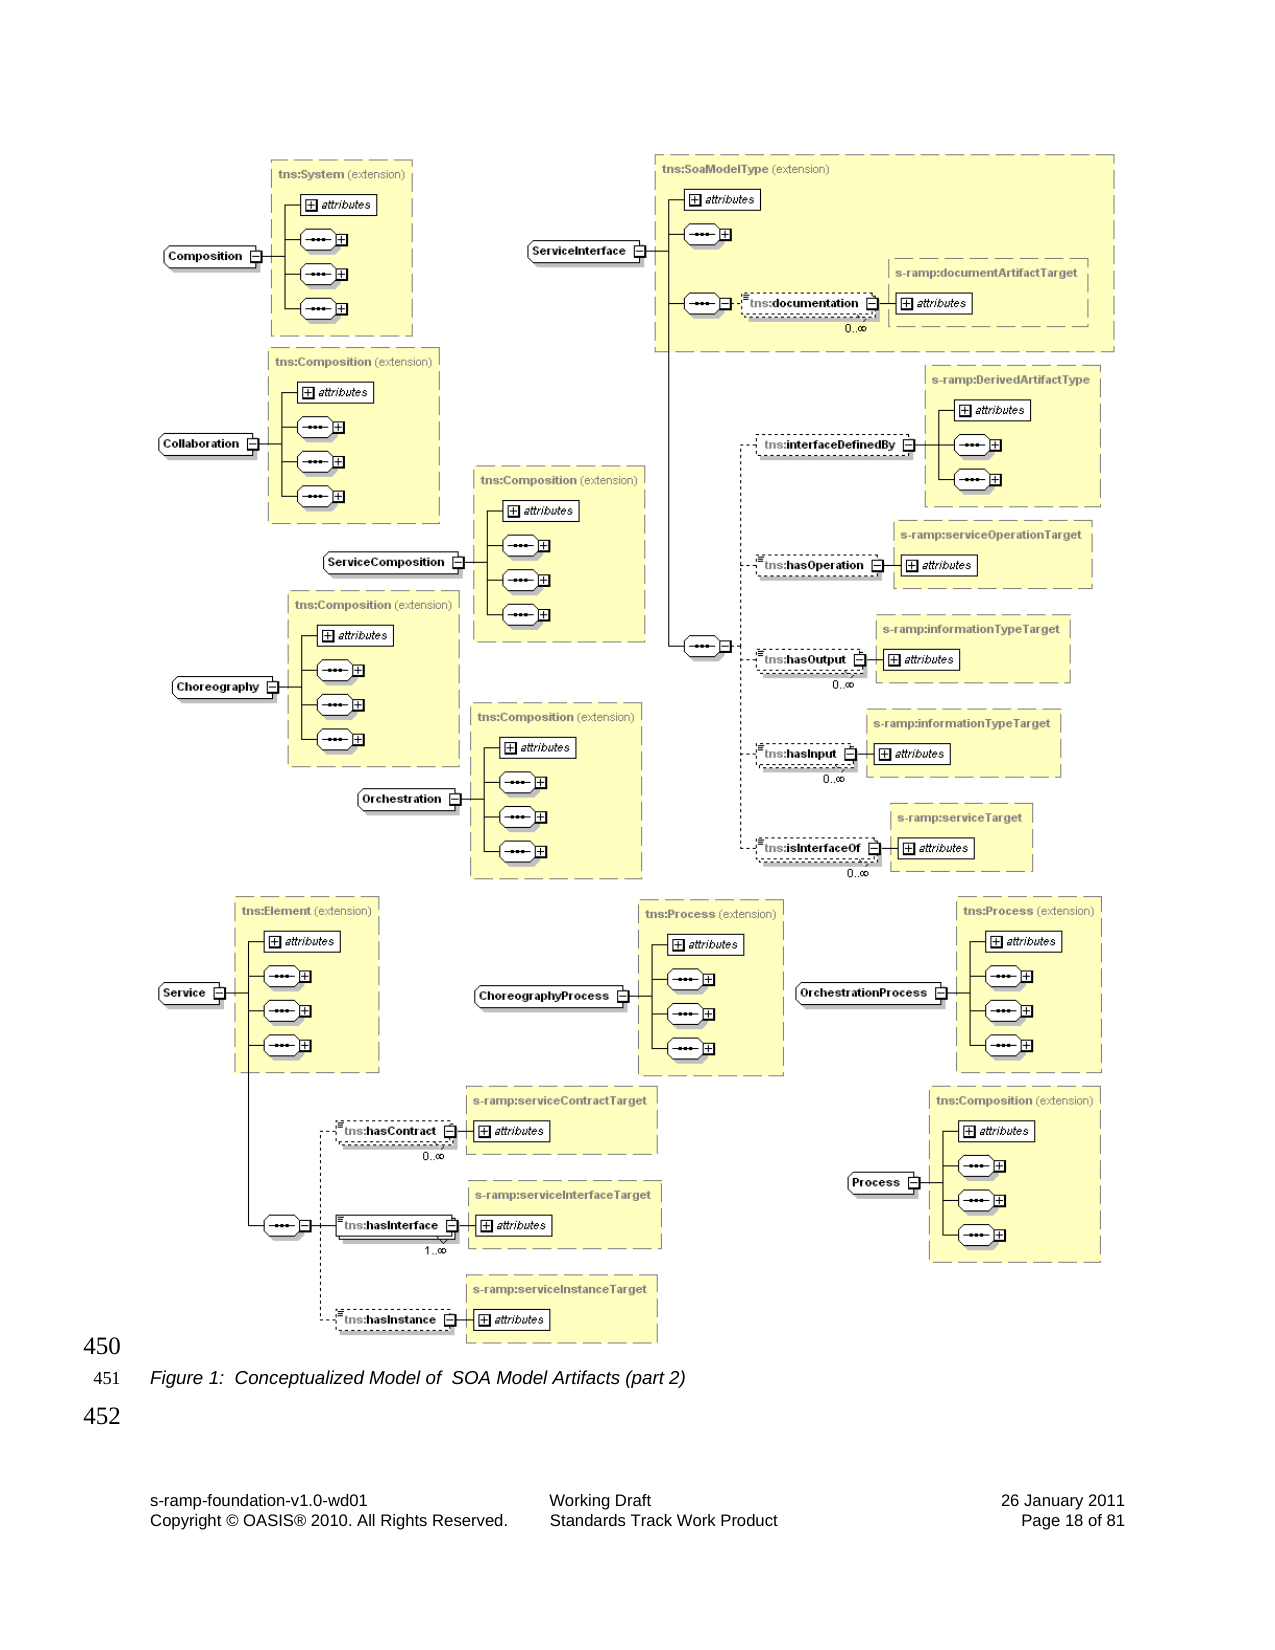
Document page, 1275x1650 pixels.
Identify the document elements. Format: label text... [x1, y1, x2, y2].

text Figure 3: Conceptualized Model of SOA Model Artifacts (part 2) [150, 1367, 1125, 1388]
picture [150, 150, 1125, 1355]
